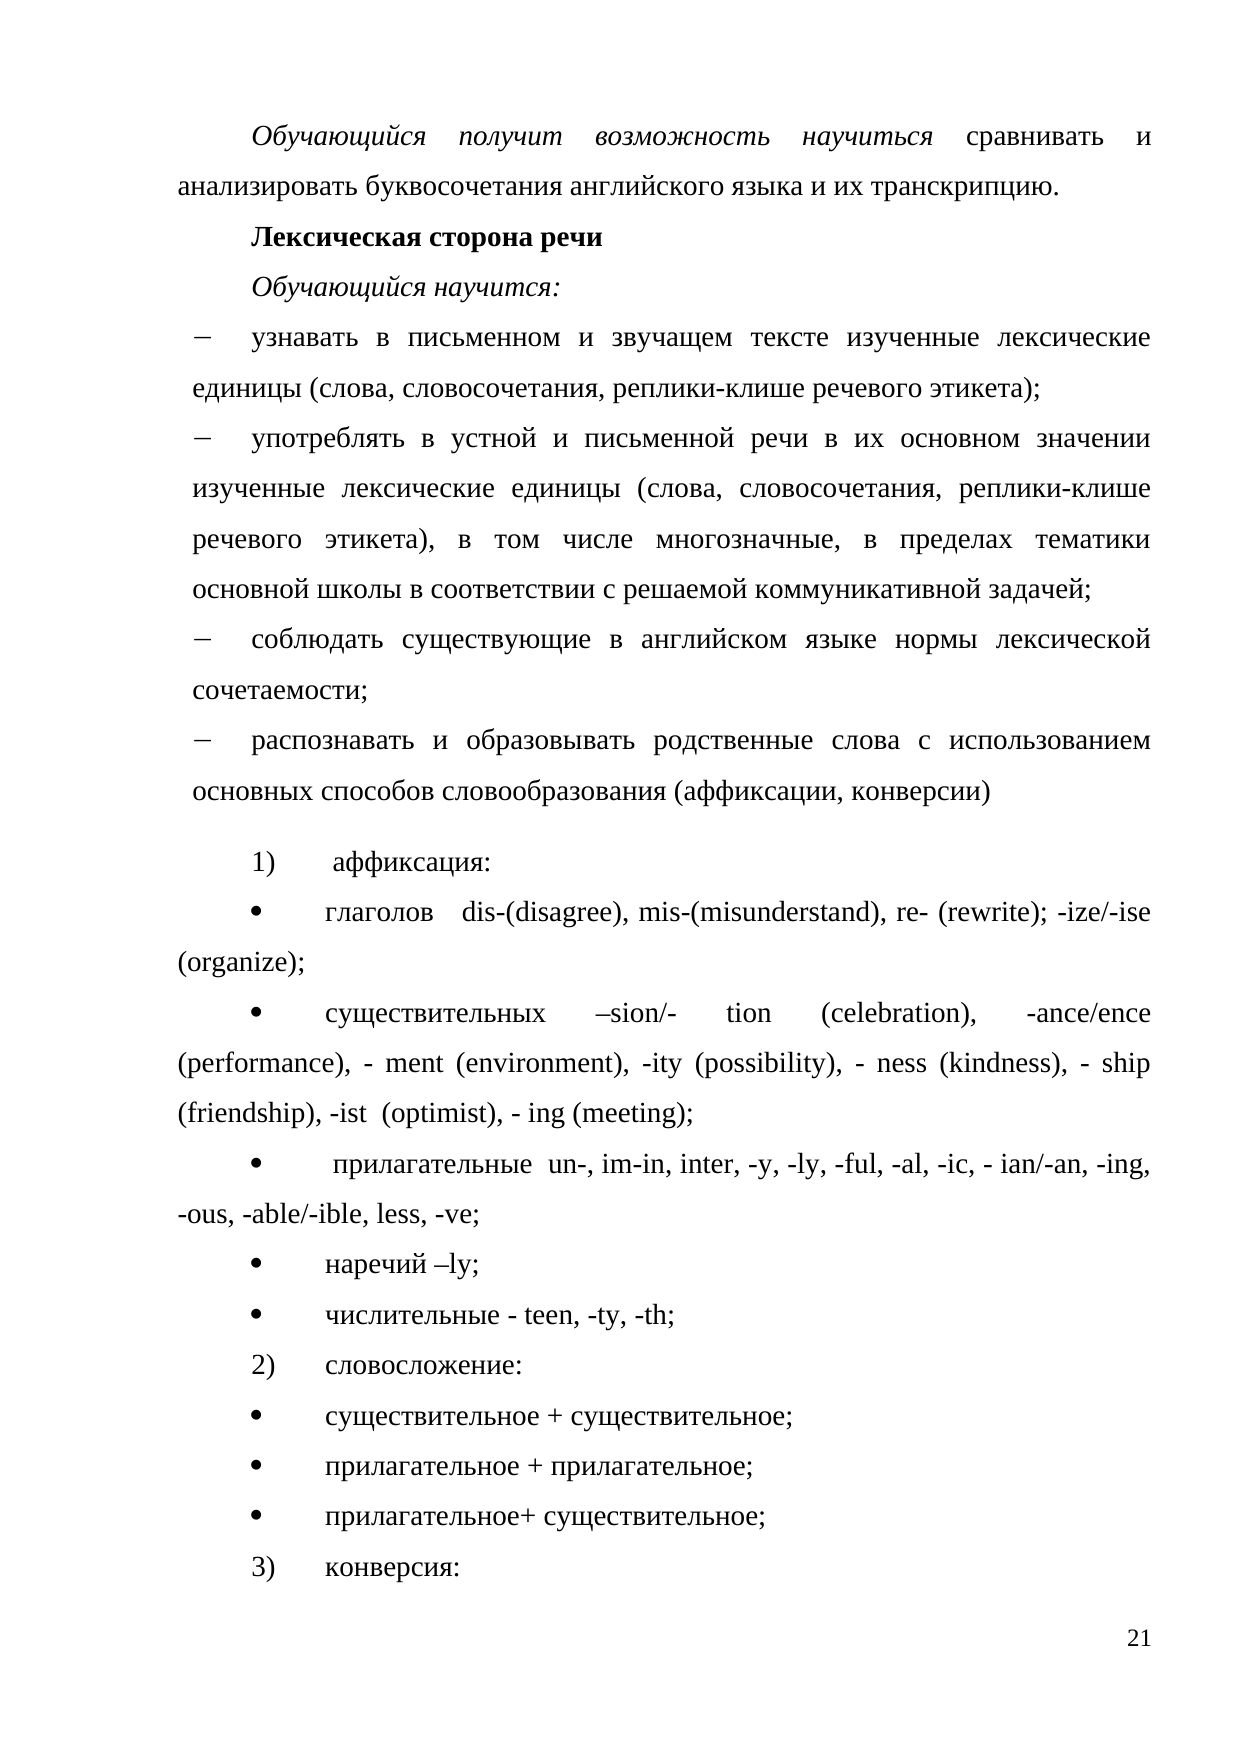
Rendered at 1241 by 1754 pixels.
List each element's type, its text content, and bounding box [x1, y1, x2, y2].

text Обучающийся научится: [177, 269, 1152, 303]
list аффиксация: [177, 844, 1152, 877]
list распознавать и образовывать родственные слова с использованием основных способов словообразования (аффиксации, конверсии) [191, 722, 1152, 806]
list конверсия: [177, 1549, 1152, 1582]
text Лексическая сторона речи [177, 219, 1152, 252]
list соблюдать существующие в английском языке нормы лексической сочетаемости; [191, 621, 1152, 705]
list прилагательное+ существительное; [177, 1498, 1152, 1532]
text Обучающийся получит возможность научиться сравнивать и анализировать буквосочетания английского языка и их транскрипцию. [177, 118, 1152, 202]
list прилагательное + прилагательное; [177, 1448, 1152, 1482]
list употреблять в устной и письменной речи в их основном значении изученные лексические единицы (слова, словосочетания, реплики-клише речевого этикета), в том числе многозначные, в пределах тематики основной школы в соответствии с решаемой коммуникативной задачей; [191, 420, 1152, 605]
list наречий –ly; [177, 1247, 1152, 1280]
list глаголов dis-(disagree), mis-(misunderstand), re- (rewrite); -ize/-ise (organize); [177, 894, 1152, 978]
list существительных –sion/- tion (celebration), -ance/ence (performance), - ment (environment), -ity (possibility), - ness (kindness), - ship (friendship), -ist (optimist), - ing (meeting); [177, 995, 1152, 1129]
list существительное + существительное; [177, 1398, 1152, 1431]
list прилагательные un-, im-in, inter, -y, -ly, -ful, -al, -ic, - ian/-an, -ing, -ous, -able/-ible, less, -ve; [177, 1146, 1152, 1230]
list числительные - teen, -ty, -th; [177, 1297, 1152, 1331]
list словосложение: [177, 1347, 1152, 1381]
list узнавать в письменном и звучащем тексте изученные лексические единицы (слова, словосочетания, реплики-клише речевого этикета); [191, 319, 1152, 403]
